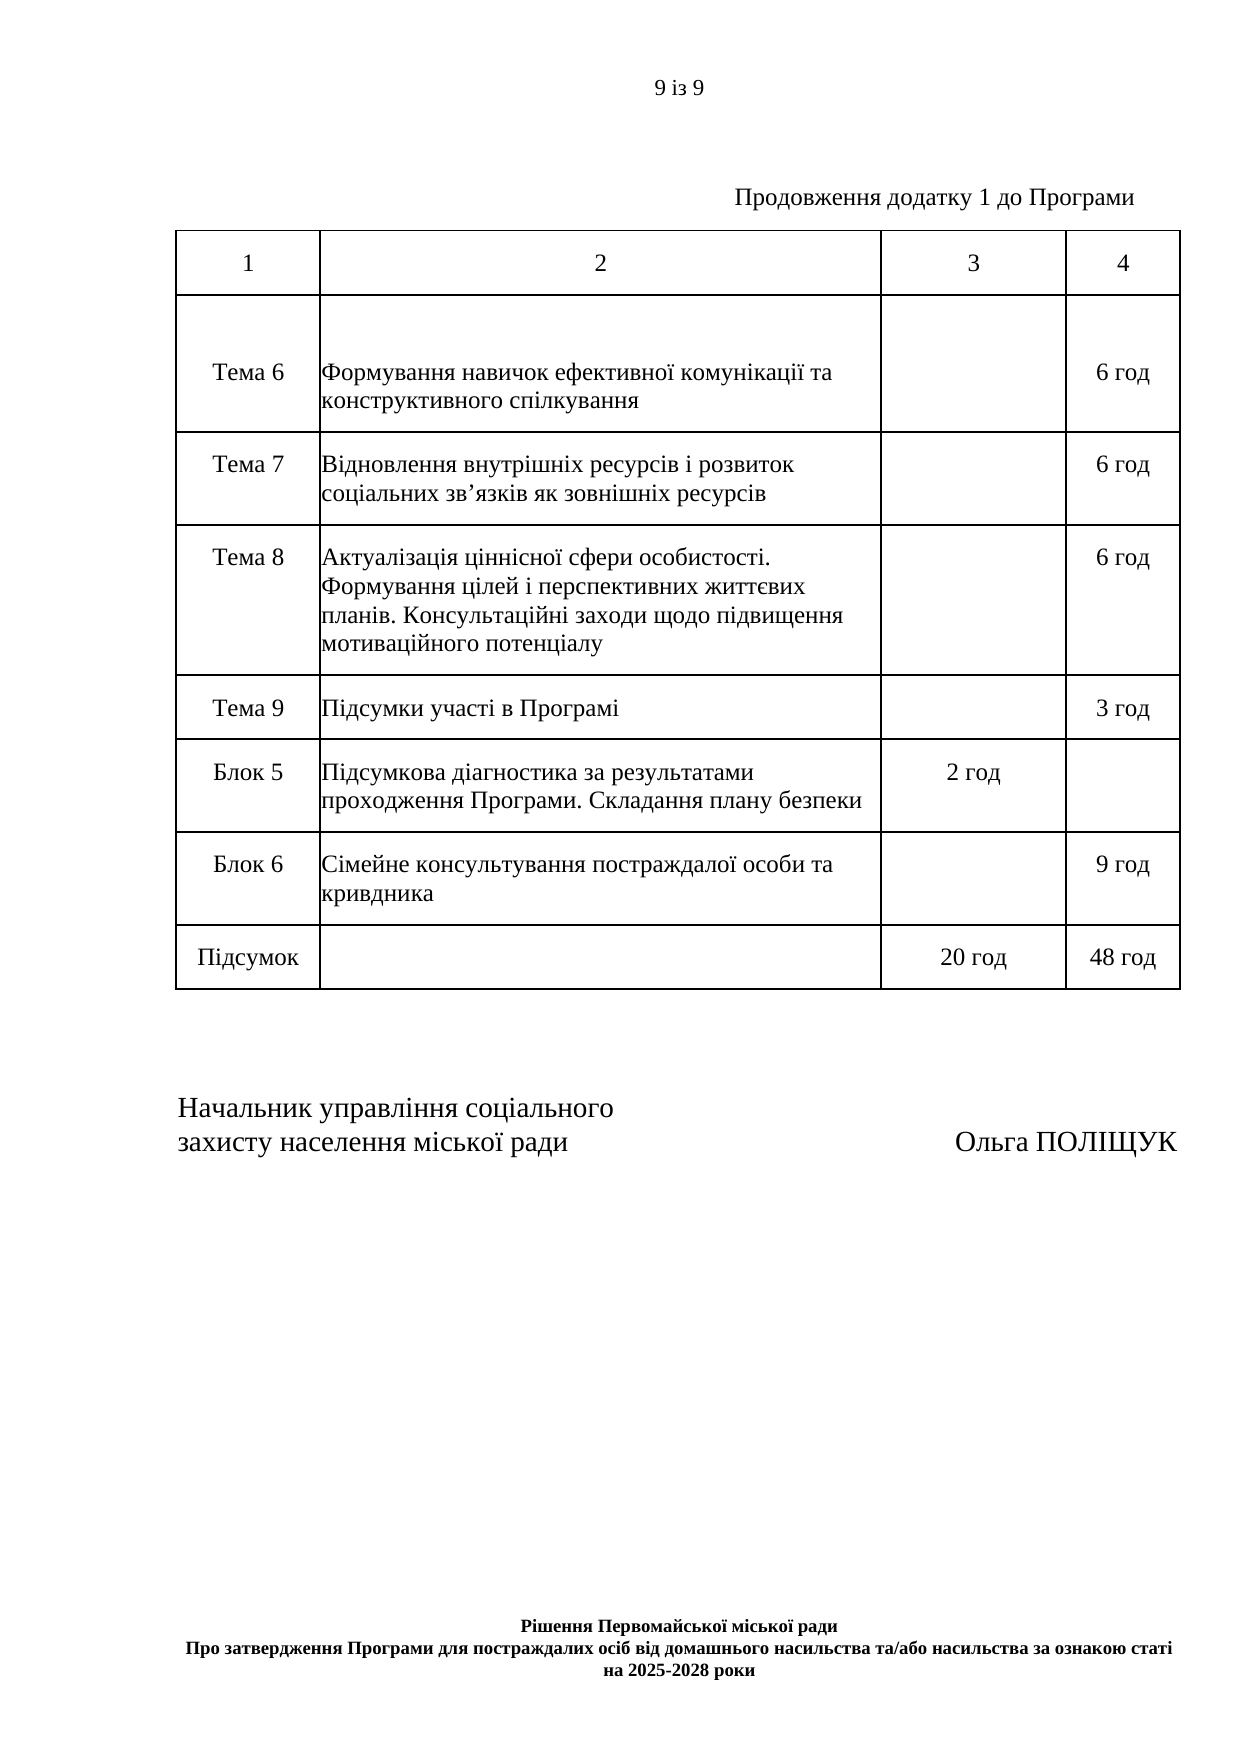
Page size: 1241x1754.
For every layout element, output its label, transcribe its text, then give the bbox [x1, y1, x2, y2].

table_cell 6 год [1067, 433, 1179, 524]
table_cell [882, 296, 1065, 431]
text Продовження додатку 1 до Програми [224, 182, 1134, 211]
table_cell [882, 433, 1065, 524]
text захисту населення міської ради Ольга ПОЛІЩУК [177, 1124, 1181, 1157]
table_cell Підсумки участі в Програмі [321, 676, 880, 738]
table_cell Відновлення внутрішніх ресурсів і розвиток соціальних зв’язків як зовнішніх ресурсів [321, 433, 880, 524]
table_cell Формування навичок ефективної комунікації та конструктивного спілкування [321, 296, 880, 431]
table_header 4 [1067, 231, 1179, 294]
table_cell [882, 676, 1065, 738]
table_cell Тема 6 [177, 296, 319, 431]
table_cell [882, 526, 1065, 674]
table_cell 20 год [882, 926, 1065, 988]
table_cell 2 год [882, 740, 1065, 831]
table_cell Актуалізація ціннісної сфери особистості. Формування цілей і перспективних життєвих планів. Консультаційні заходи щодо підвищення мотиваційного потенціалу [321, 526, 880, 674]
table_header 2 [321, 231, 880, 294]
table_cell [1067, 740, 1179, 831]
table_header 3 [882, 231, 1065, 294]
table_cell 6 год [1067, 296, 1179, 431]
table_cell 3 год [1067, 676, 1179, 738]
table_cell Тема 8 [177, 526, 319, 674]
table_cell 48 год [1067, 926, 1179, 988]
table_cell Підсумок [177, 926, 319, 988]
table_cell Блок 6 [177, 833, 319, 924]
table_cell [882, 833, 1065, 924]
table_cell Сімейне консультування постраждалої особи та кривдника [321, 833, 880, 924]
table_cell Тема 9 [177, 676, 319, 738]
table_cell Блок 5 [177, 740, 319, 831]
table_cell 6 год [1067, 526, 1179, 674]
table_header 1 [177, 231, 319, 294]
table_cell Підсумкова діагностика за результатами проходження Програми. Складання плану безпеки [321, 740, 880, 831]
table_cell Тема 7 [177, 433, 319, 524]
table_cell [321, 926, 880, 988]
text Начальник управління соціального [177, 1090, 1181, 1124]
table_cell 9 год [1067, 833, 1179, 924]
